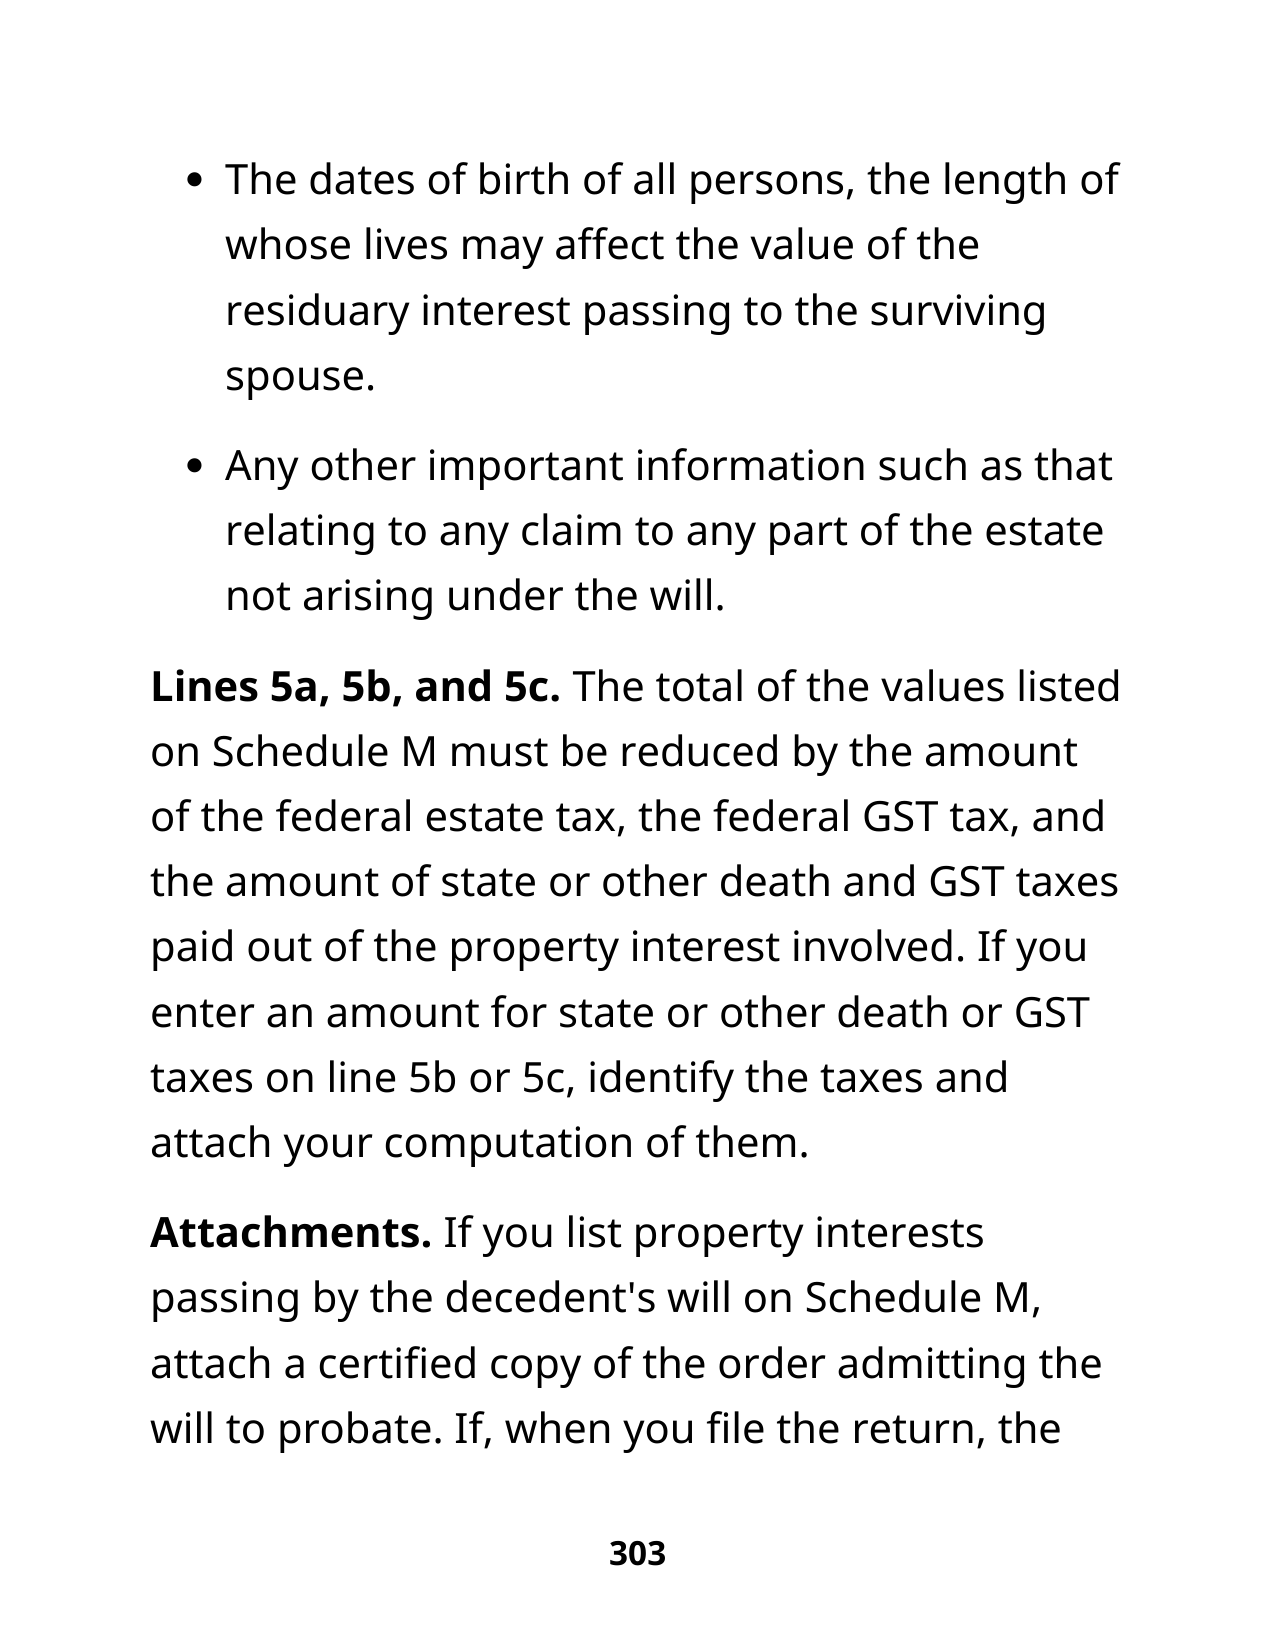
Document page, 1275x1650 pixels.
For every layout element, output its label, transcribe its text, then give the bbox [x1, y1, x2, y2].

text The dates of birth of all persons, the length of whose lives may affect the value of the residuary interest passing to the surviving spouse. [187, 150, 1125, 402]
text Lines 5a, 5b, and 5c. The total of the values listed on Schedule M must be reduced by the amount of the federal estate tax, the federal GST tax, and the amount of state or other death and GST taxes paid out of the property interest involved. If you enter an amount for state or other death or GST taxes on line 5b or 5c, identify the taxes and attach your computation of them. [150, 656, 1125, 1170]
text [150, 1203, 1125, 1456]
text Any other important information such as that relating to any claim to any part of the estate not arising under the will. [187, 436, 1125, 623]
